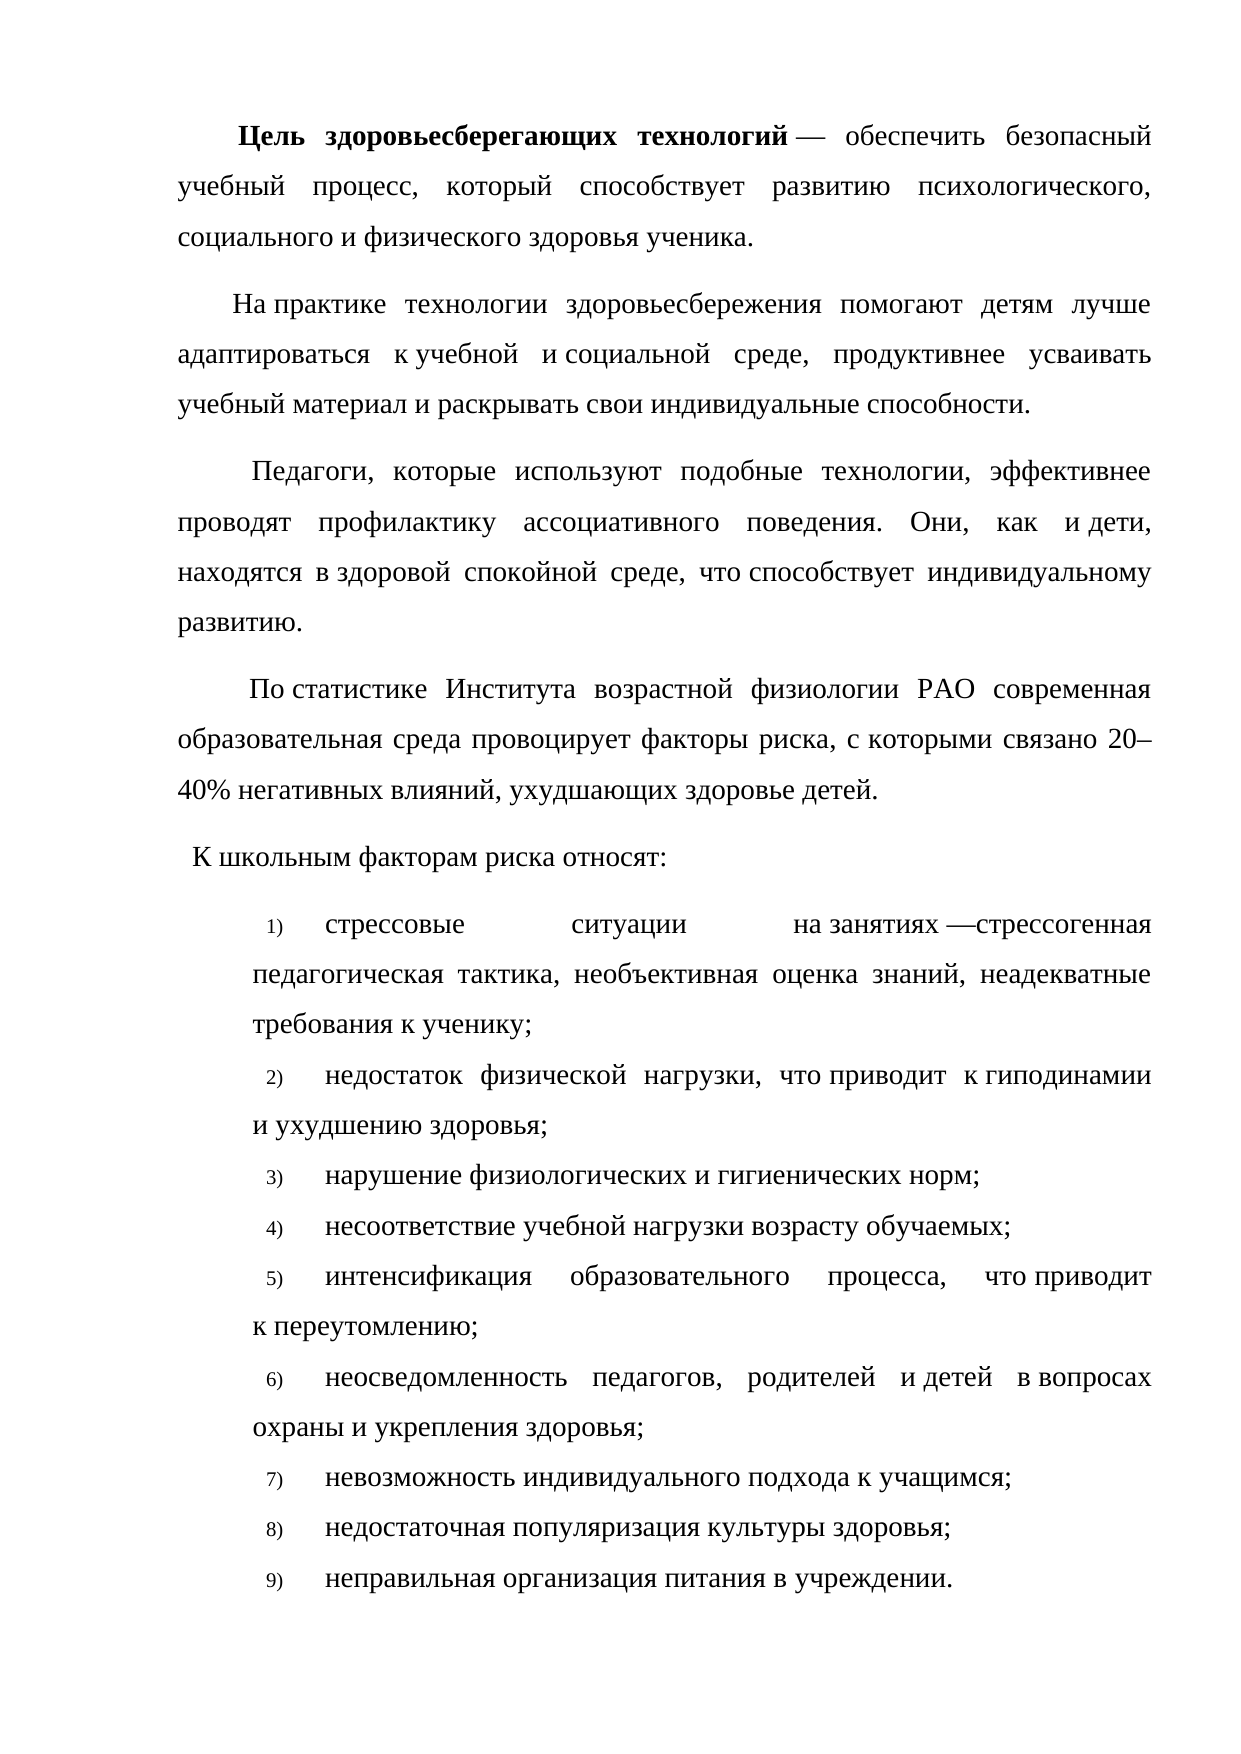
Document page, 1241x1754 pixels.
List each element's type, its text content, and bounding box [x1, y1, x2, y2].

list нарушение физиологических и гигиенических норм; [252, 1157, 1152, 1191]
text К школьным факторам риска относят: [177, 839, 1152, 872]
text Цель здоровьесберегающих технологий — обеспечить безопасный учебный процесс, который способствует развитию психологического, социального и физического здоровья ученика. [177, 118, 1152, 252]
text На практике технологии здоровьесбережения помогают детям лучше адаптироваться к учебной и социальной среде, продуктивнее усваивать учебный материал и раскрывать свои индивидуальные способности. [177, 286, 1152, 420]
list интенсификация образовательного процесса, что приводит к переутомлению; [252, 1258, 1152, 1342]
list неосведомленность педагогов, родителей и детей в вопросах охраны и укрепления здоровья; [252, 1359, 1152, 1442]
list недостаточная популяризация культуры здоровья; [252, 1509, 1152, 1543]
list невозможность индивидуального подхода к учащимся; [252, 1459, 1152, 1493]
text По статистике Института возрастной физиологии РАО современная образовательная среда провоцирует факторы риска, с которыми связано 20–40% негативных влияний, ухудшающих здоровье детей. [177, 671, 1152, 805]
text Педагоги, которые используют подобные технологии, эффективнее проводят профилактику ассоциативного поведения. Они, как и дети, находятся в здоровой спокойной среде, что способствует индивидуальному развитию. [177, 453, 1152, 638]
list стрессовые ситуации на занятиях —стрессогенная педагогическая тактика, необъективная оценка знаний, неадекватные требования к ученику; [252, 906, 1152, 1040]
list неправильная организация питания в учреждении. [252, 1560, 1152, 1593]
list несоответствие учебной нагрузки возрасту обучаемых; [252, 1208, 1152, 1241]
list недостаток физической нагрузки, что приводит к гиподинамии и ухудшению здоровья; [252, 1057, 1152, 1141]
